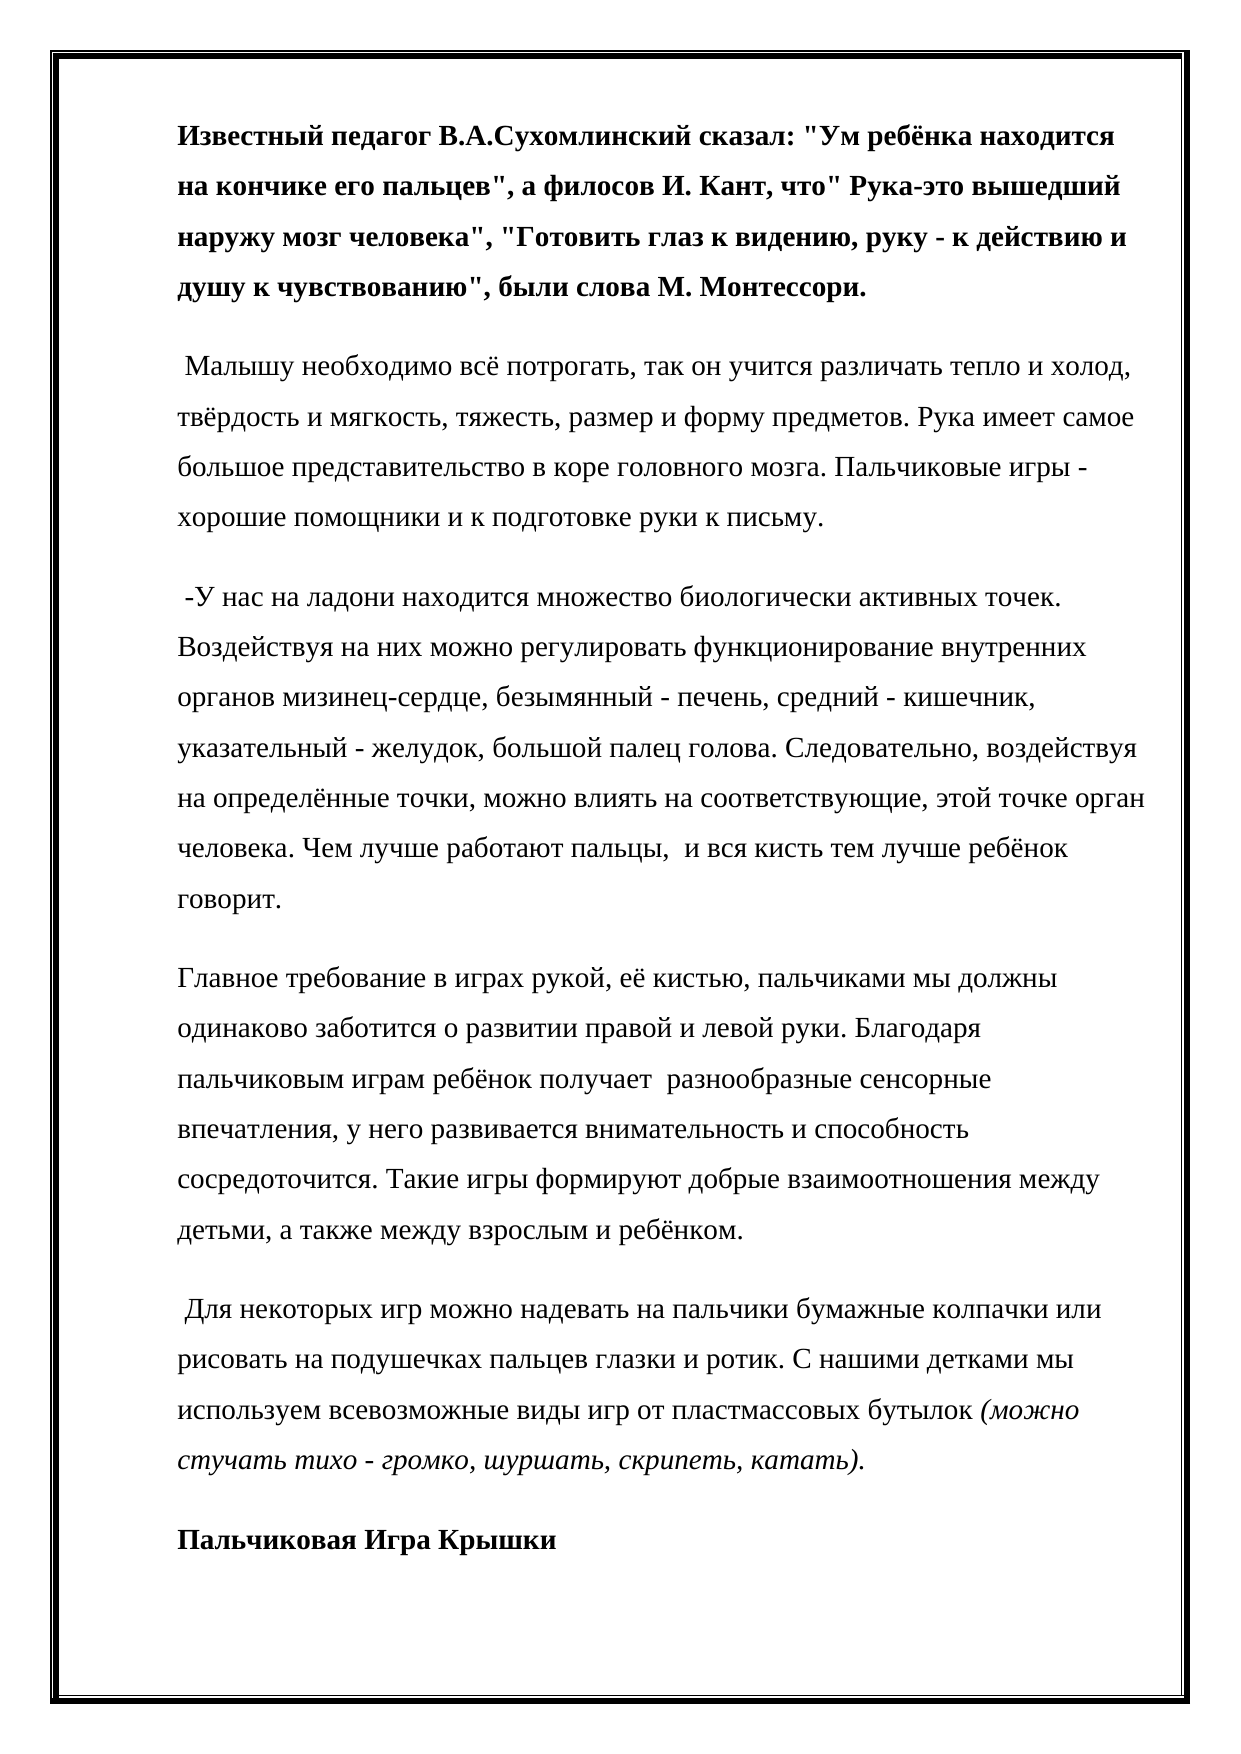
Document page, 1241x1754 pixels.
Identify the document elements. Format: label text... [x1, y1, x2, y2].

text Пальчиковая Игра Крышки [177, 1522, 1152, 1555]
text Для некоторых игр можно надевать на пальчики бумажные колпачки или рисовать на подушечках пальцев глазки и ротик. С нашими детками мы используем всевозможные виды игр от пластмассовых бутылок (можно стучать тихо - громко, шуршать, скрипеть, катать). [177, 1291, 1152, 1476]
text Малышу необходимо всё потрогать, так он учится различать тепло и холод, твёрдость и мягкость, тяжесть, размер и форму предметов. Рука имеет самое большое представительство в коре головного мозга. Пальчиковые игры -хорошие помощники и к подготовке руки к письму. [177, 348, 1152, 533]
text -У нас на ладони находится множество биологически активных точек. Воздействуя на них можно регулировать функционирование внутренних органов мизинец-сердце, безымянный - печень, средний - кишечник, указательный - желудок, большой палец голова. Следовательно, воздействуя на определённые точки, можно влиять на соответствующие, этой точке орган человека. Чем лучше работают пальцы, и вся кисть тем лучше ребёнок говорит. [177, 579, 1152, 914]
text Известный педагог В.А.Сухомлинский сказал: "Ум ребёнка находится на кончике его пальцев", а филосов И. Кант, что" Рука-это вышедший наружу мозг человека", "Готовить глаз к видению, руку - к действию и душу к чувствованию", были слова М. Монтессори. [177, 118, 1152, 303]
text Главное требование в играх рукой, её кистью, пальчиками мы должны одинаково заботится о развитии правой и левой руки. Благодаря пальчиковым играм ребёнок получает разнообразные сенсорные впечатления, у него развивается внимательность и способность сосредоточится. Такие игры формируют добрые взаимоотношения между детьми, а также между взрослым и ребёнком. [177, 960, 1152, 1245]
